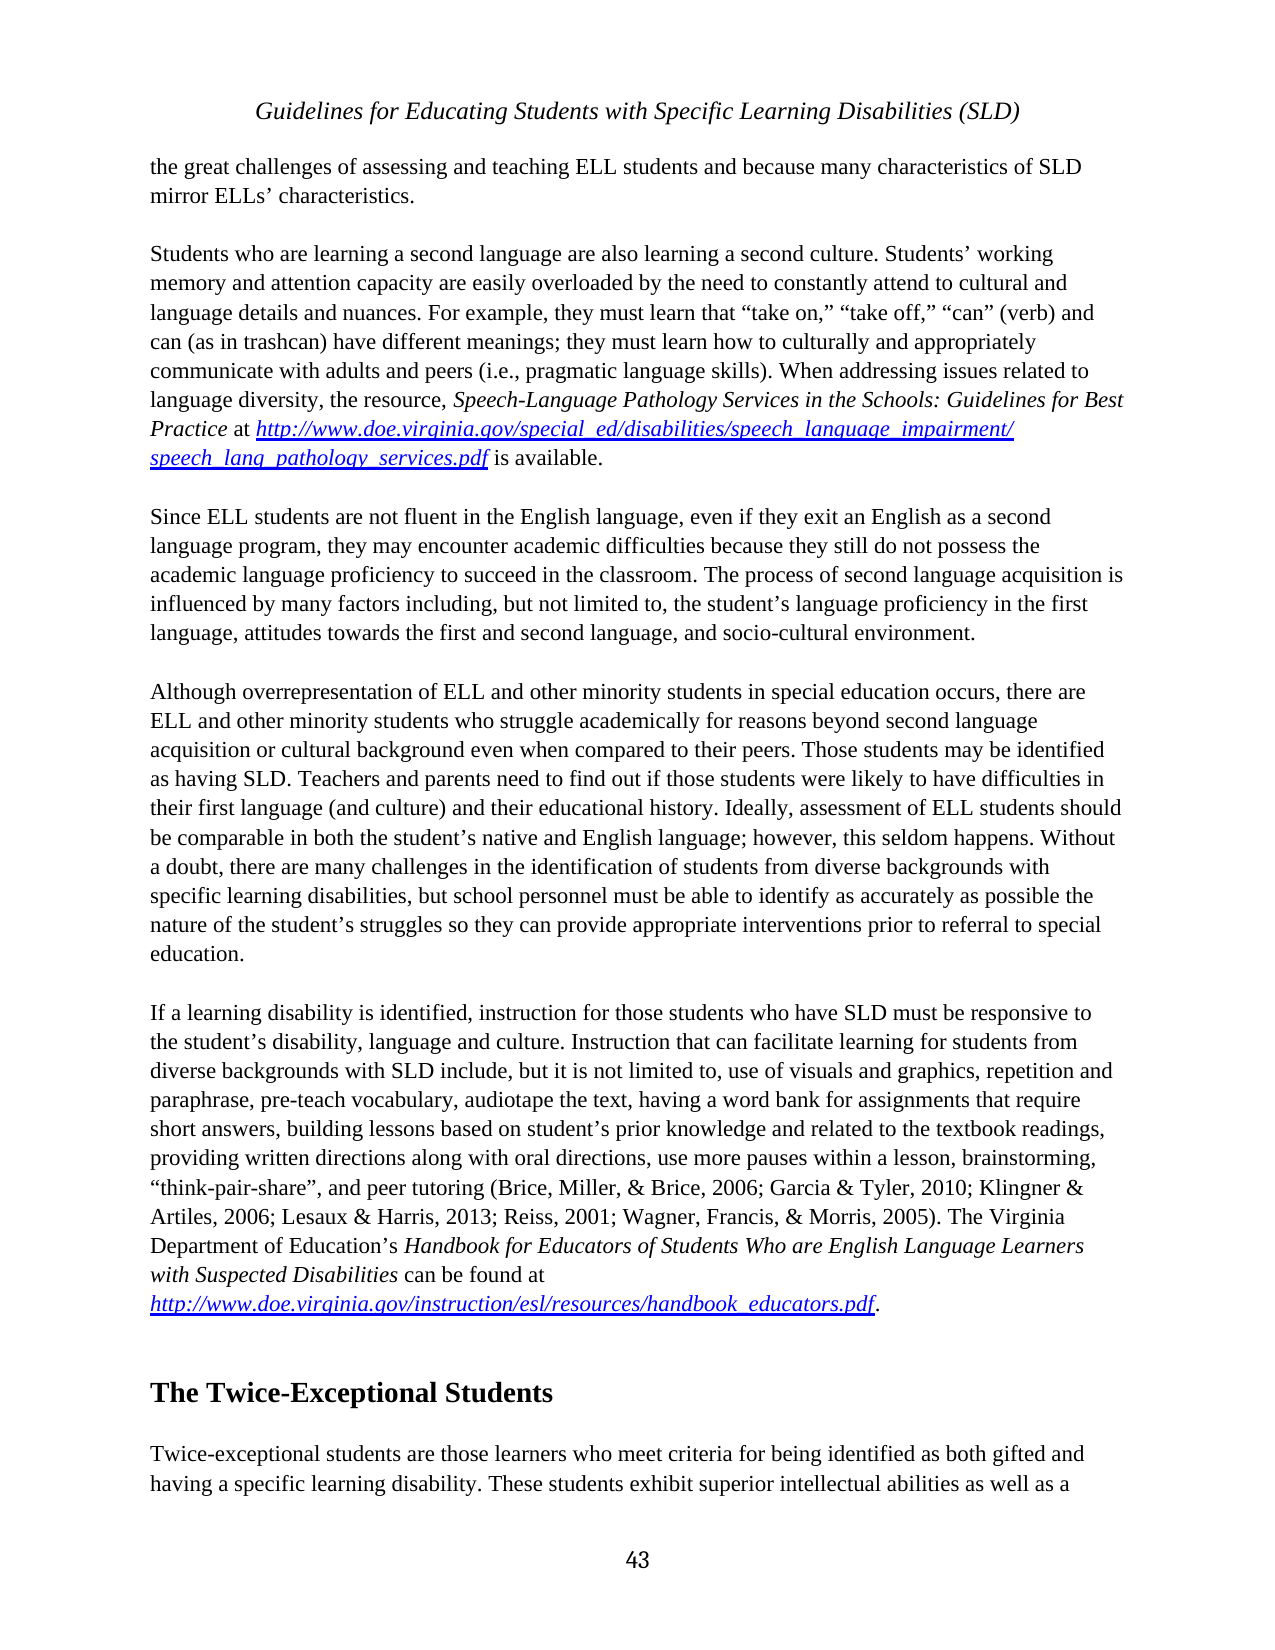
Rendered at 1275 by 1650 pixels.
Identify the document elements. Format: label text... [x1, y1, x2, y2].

text Since ELL students are not fluent in the English language, even if they exit an English as a second language program, they may encounter academic difficulties because they still do not possess the academic language proficiency to succeed in the classroom. The process of second language acquisition is influenced by many factors including, but not limited to, the student’s language proficiency in the first language, attitudes towards the first and second language, and socio-cultural environment. [150, 500, 1125, 646]
text Although overrepresentation of ELL and other minority students in special education occurs, there are ELL and other minority students who struggle academically for reasons beyond second language acquisition or cultural background even when compared to their peers. Those students may be identified as having SLD. Teachers and parents need to find out if those students were likely to have difficulties in their first language (and culture) and their educational history. Ideally, assessment of ELL students should be comparable in both the student’s native and English language; however, this seldom happens. Without a doubt, there are many challenges in the identification of students from diverse backgrounds with specific learning disabilities, but school personnel must be able to identify as accurately as possible the nature of the student’s struggles so they can provide appropriate interventions prior to referral to special education. [150, 675, 1125, 967]
subtitle The Twice-Exceptional Students [150, 1375, 1125, 1408]
text Students who are learning a second language are also learning a second culture. Students’ working memory and attention capacity are easily overloaded by the need to constantly attend to cultural and language details and nuances. For example, they must learn that “take on,” “take off,” “can” (verb) and can (as in trashcan) have different meanings; they must learn how to culturally and appropriately communicate with adults and peers (i.e., pragmatic language skills). When addressing issues related to language diversity, the resource, Speech-Language Pathology Services in the Schools: Guidelines for Best Practice at http://www.doe.virginia.gov/special_ed/disabilities/speech_language_impairment/speech_lang_pathology_services.pdf is available. [150, 237, 1125, 471]
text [150, 150, 1125, 208]
text If a learning disability is identified, instruction for those students who have SLD must be responsive to the student’s disability, language and culture. Instruction that can facilitate learning for students from diverse backgrounds with SLD include, but it is not limited to, use of visuals and graphics, repetition and paraphrase, pre-teach vocabulary, audiotape the text, having a word bank for assignments that require short answers, building lessons based on student’s prior knowledge and related to the textbook readings, providing written directions along with oral directions, use more pauses within a lesson, brainstorming, “think-pair-share”, and peer tutoring (Brice, Miller, & Brice, 2006; Garcia & Tyler, 2010; Klingner & Artiles, 2006; Lesaux & Harris, 2013; Reiss, 2001; Wagner, Francis, & Morris, 2005). The Virginia Department of Education’s Handbook for Educators of Students Who are English Language Learners with Suspected Disabilities can be found at http://www.doe.virginia.gov/instruction/esl/resources/handbook_educators.pdf. [150, 996, 1125, 1317]
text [150, 1438, 1125, 1496]
